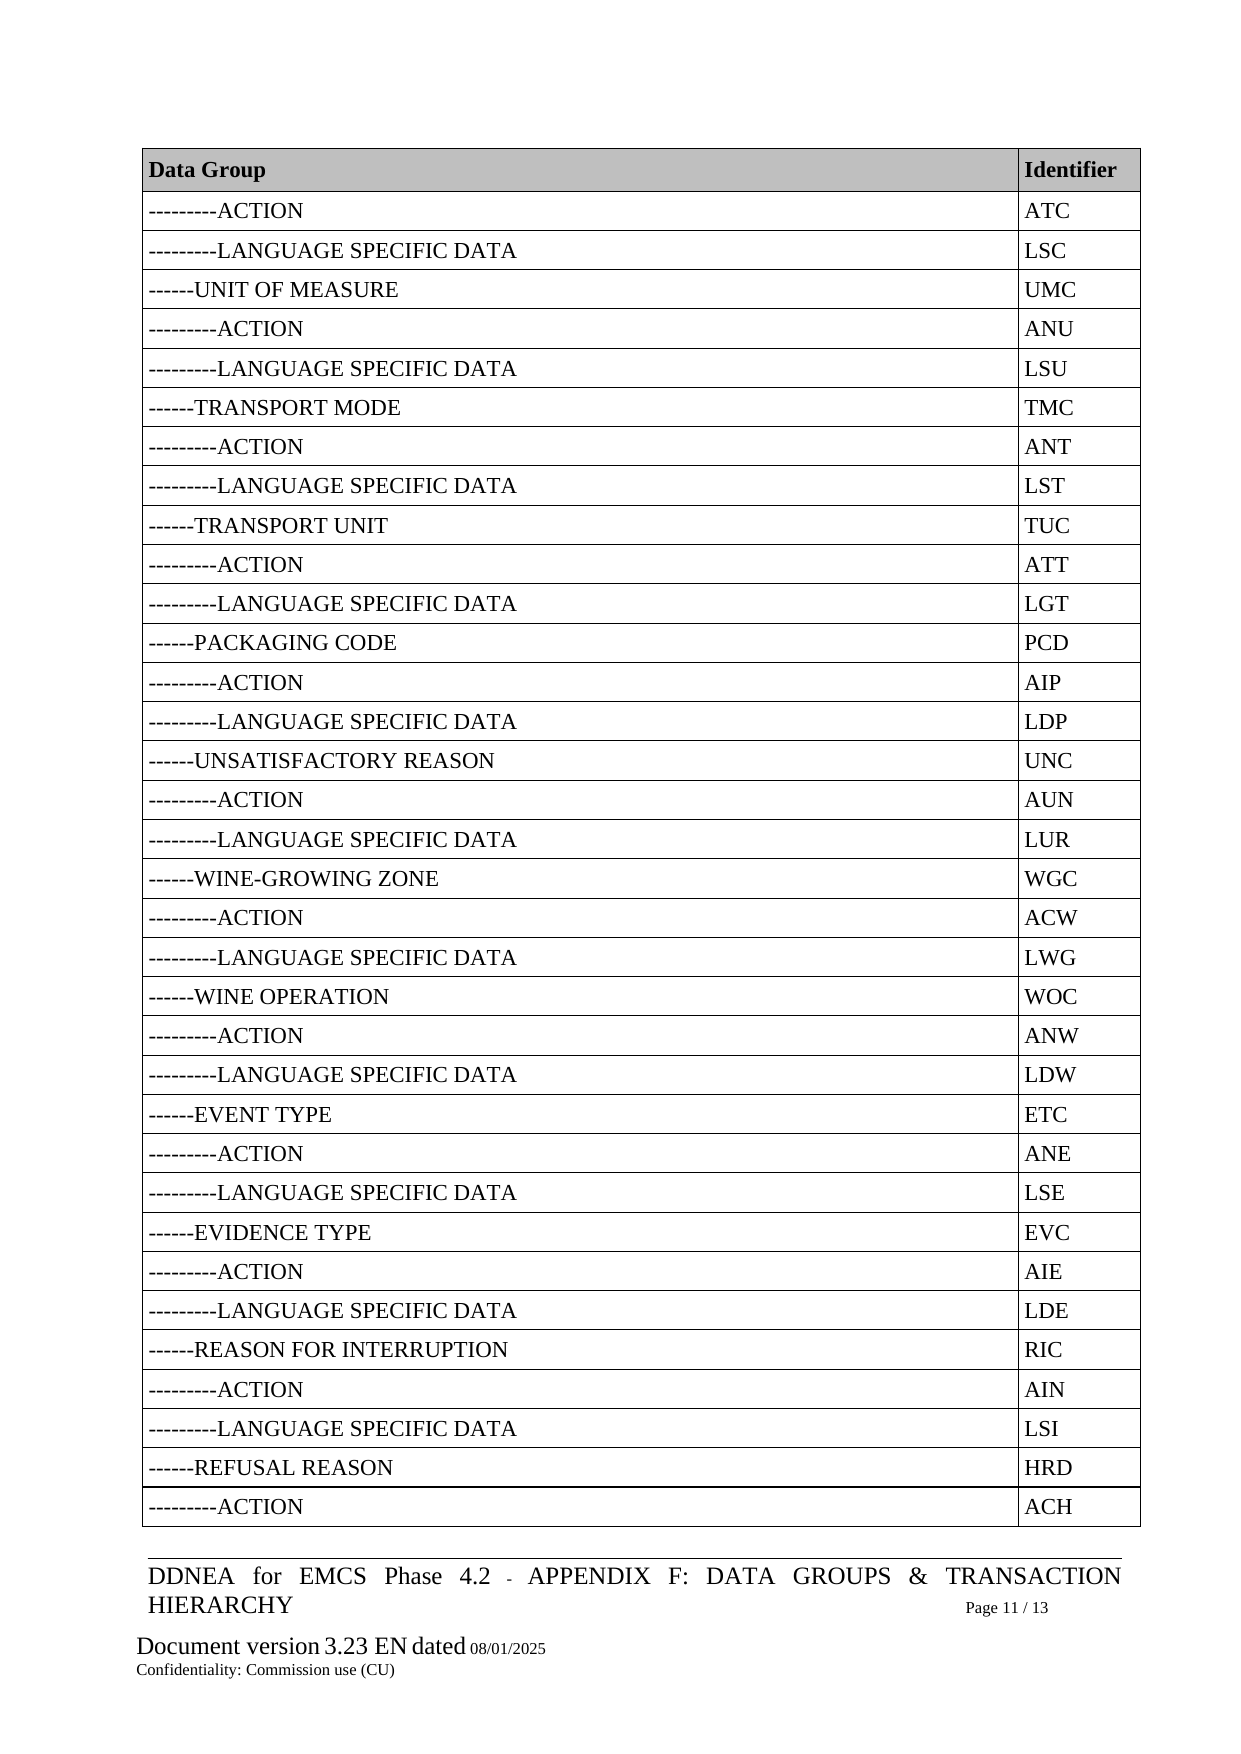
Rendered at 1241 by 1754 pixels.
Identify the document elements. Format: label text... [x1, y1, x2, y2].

table_cell UMC [1019, 270, 1140, 308]
table_cell ANW [1019, 1016, 1140, 1054]
table_cell ---------ACTION [143, 663, 1018, 701]
table_cell EVC [1019, 1213, 1140, 1251]
table_cell ------WINE-GROWING ZONE [143, 859, 1018, 897]
table_cell ---------ACTION [143, 545, 1018, 583]
table_cell ---------LANGUAGE SPECIFIC DATA [143, 1291, 1018, 1329]
table_cell ---------ACTION [143, 1370, 1018, 1408]
table_cell ---------ACTION [143, 427, 1018, 465]
table_cell ---------ACTION [143, 1016, 1018, 1054]
table_cell PCD [1019, 624, 1140, 662]
table_cell ---------LANGUAGE SPECIFIC DATA [143, 584, 1018, 622]
table_cell ATC [1019, 192, 1140, 230]
table_cell RIC [1019, 1330, 1140, 1369]
table_cell LSC [1019, 231, 1140, 269]
table_cell WOC [1019, 977, 1140, 1015]
table_cell ---------LANGUAGE SPECIFIC DATA [143, 349, 1018, 387]
table_cell ---------ACTION [143, 1134, 1018, 1172]
table_header Identifier [1019, 149, 1140, 191]
table_cell LDE [1019, 1291, 1140, 1329]
table_cell ------WINE OPERATION [143, 977, 1018, 1015]
table_cell ------EVENT TYPE [143, 1095, 1018, 1133]
table_cell ---------ACTION [143, 1252, 1018, 1290]
table_cell LDW [1019, 1056, 1140, 1094]
table_cell ------UNSATISFACTORY REASON [143, 741, 1018, 779]
table_cell TUC [1019, 506, 1140, 544]
table_cell LST [1019, 466, 1140, 505]
table_cell TMC [1019, 388, 1140, 426]
table_cell LWG [1019, 938, 1140, 976]
table_cell ANE [1019, 1134, 1140, 1172]
table_cell ---------LANGUAGE SPECIFIC DATA [143, 702, 1018, 740]
table_cell ------UNIT OF MEASURE [143, 270, 1018, 308]
table_cell ETC [1019, 1095, 1140, 1133]
table_cell ---------ACTION [143, 309, 1018, 348]
table_cell ------TRANSPORT UNIT [143, 506, 1018, 544]
table_cell ---------ACTION [143, 781, 1018, 819]
table_cell ---------ACTION [143, 899, 1018, 937]
table_cell ATT [1019, 545, 1140, 583]
table_cell AIN [1019, 1370, 1140, 1408]
table_cell WGC [1019, 859, 1140, 897]
table_cell ---------ACTION [143, 1488, 1018, 1526]
table_cell AIP [1019, 663, 1140, 701]
table_cell ---------LANGUAGE SPECIFIC DATA [143, 466, 1018, 505]
table_cell ACW [1019, 899, 1140, 937]
table_cell AIE [1019, 1252, 1140, 1290]
table_cell ACH [1019, 1488, 1140, 1526]
table_cell ------PACKAGING CODE [143, 624, 1018, 662]
table_cell ------EVIDENCE TYPE [143, 1213, 1018, 1251]
table_cell ANU [1019, 309, 1140, 348]
table_cell ------REFUSAL REASON [143, 1448, 1018, 1486]
table_cell ---------LANGUAGE SPECIFIC DATA [143, 1409, 1018, 1447]
table_cell AUN [1019, 781, 1140, 819]
table_cell ------REASON FOR INTERRUPTION [143, 1330, 1018, 1369]
table_cell ---------ACTION [143, 192, 1018, 230]
table_cell ---------LANGUAGE SPECIFIC DATA [143, 231, 1018, 269]
table_cell LSE [1019, 1173, 1140, 1212]
table_cell UNC [1019, 741, 1140, 779]
table_cell ANT [1019, 427, 1140, 465]
table_cell LUR [1019, 820, 1140, 858]
table_header Data Group [143, 149, 1018, 191]
table_cell ---------LANGUAGE SPECIFIC DATA [143, 820, 1018, 858]
table_cell ---------LANGUAGE SPECIFIC DATA [143, 938, 1018, 976]
table_cell ---------LANGUAGE SPECIFIC DATA [143, 1056, 1018, 1094]
table_cell LSU [1019, 349, 1140, 387]
table_cell LGT [1019, 584, 1140, 622]
table_cell LDP [1019, 702, 1140, 740]
table_cell ------TRANSPORT MODE [143, 388, 1018, 426]
table_cell LSI [1019, 1409, 1140, 1447]
table_cell HRD [1019, 1448, 1140, 1486]
table_cell ---------LANGUAGE SPECIFIC DATA [143, 1173, 1018, 1212]
